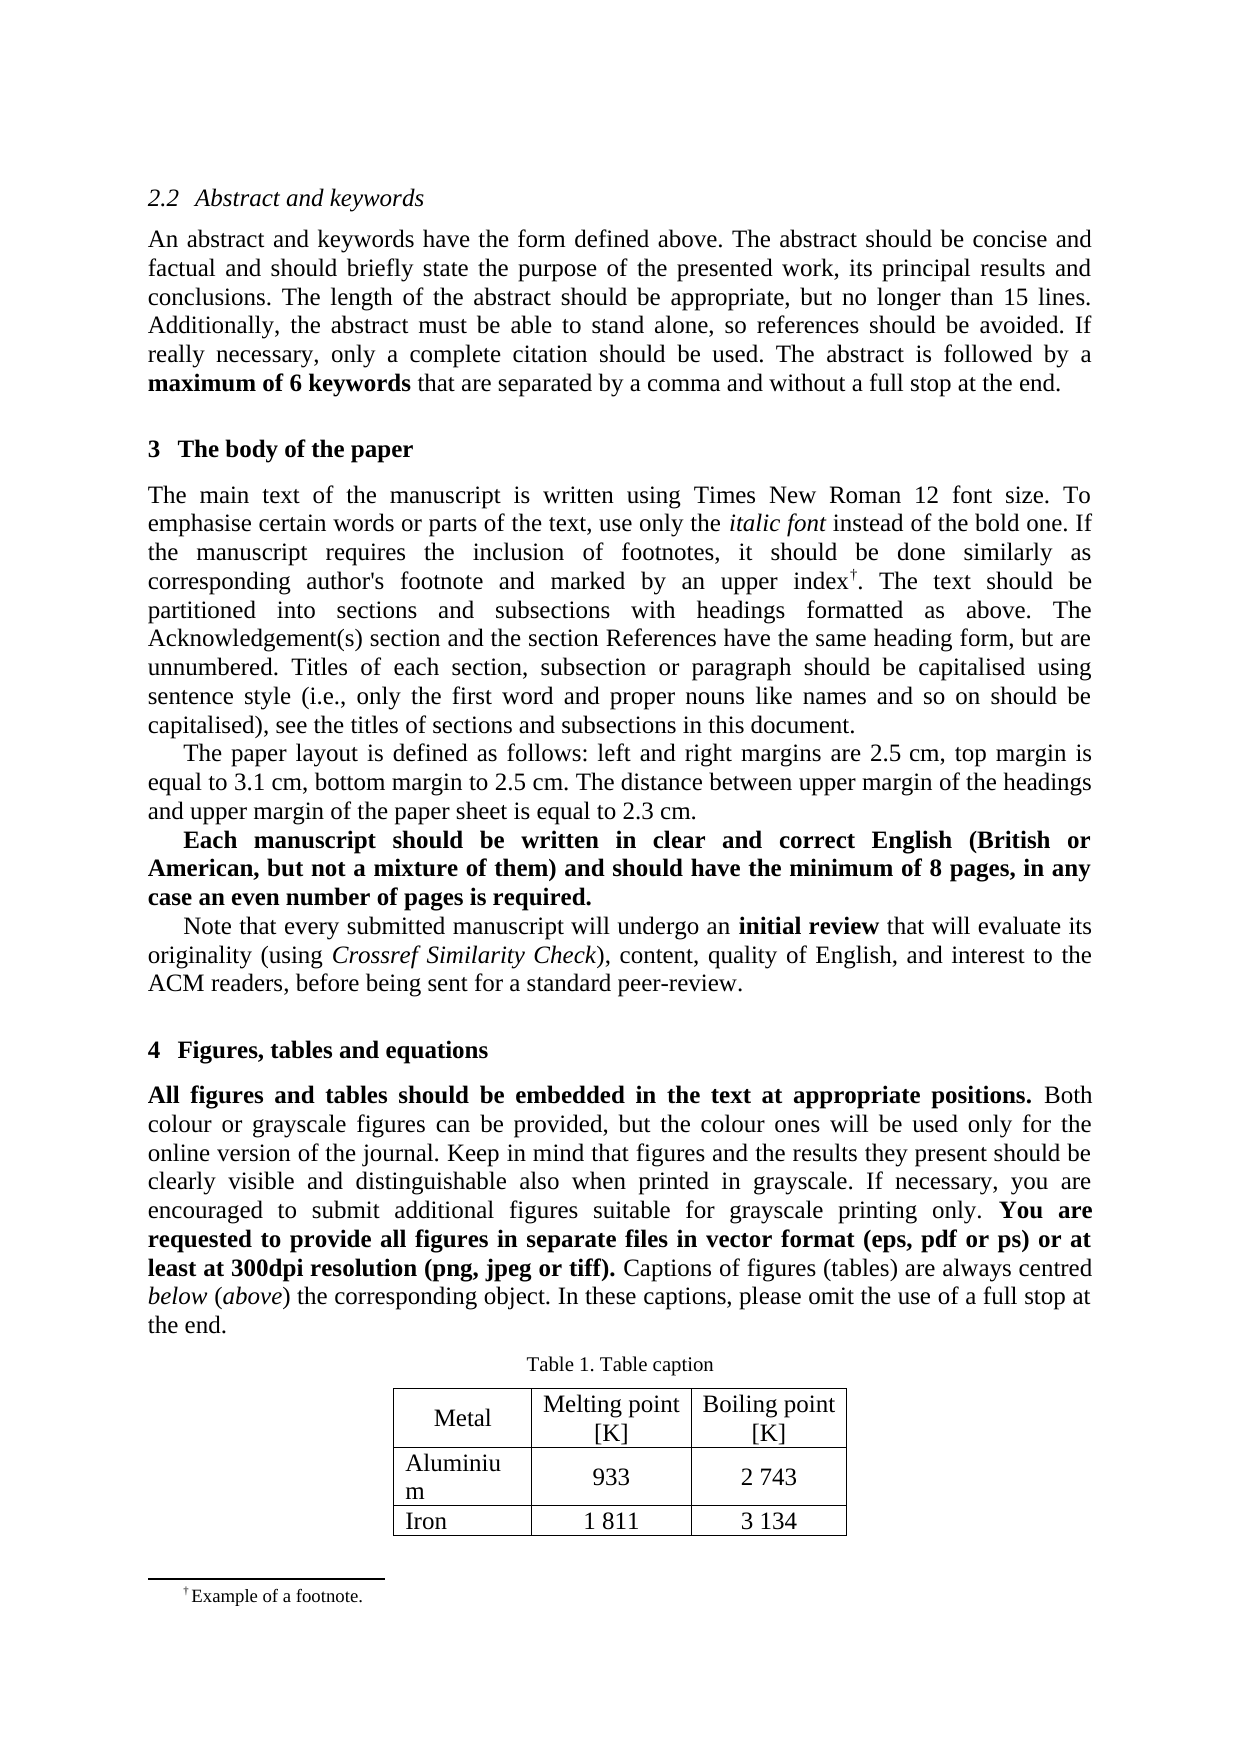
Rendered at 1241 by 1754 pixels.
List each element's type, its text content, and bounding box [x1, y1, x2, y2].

subtitle 4 Figures, tables and equations [148, 1035, 1092, 1063]
table_cell Iron [394, 1506, 531, 1535]
table_cell 1 811 [532, 1506, 691, 1535]
table_cell Aluminium [394, 1448, 531, 1505]
table_cell 3 134 [692, 1506, 846, 1535]
text An abstract and keywords have the form defined above. The abstract should be concise and factual and should briefly state the purpose of the presented work, its principal results and conclusions. The length of the abstract should be appropriate, but no longer than 15 lines. Additionally, the abstract must be able to stand alone, so references should be avoided. If really necessary, only a complete citation should be used. The abstract is followed by a maximum of 6 keywords that are separated by a comma and without a full stop at the end. [148, 224, 1092, 397]
table_header Metal [394, 1389, 531, 1447]
table_header Melting point [K] [532, 1389, 691, 1447]
text The main text of the manuscript is written using Times New Roman 12 font size. To emphasise certain words or parts of the text, use only the italic font instead of the bold one. If the manuscript requires the inclusion of footnotes, it should be done similarly as corresponding author's footnote and marked by an upper index. The text should be partitioned into sections and subsections with headings formatted as above. The Acknowledgement(s) section and the section References have the same heading form, but are unnumbered. Titles of each section, subsection or paragraph should be capitalised using sentence style (i.e., only the first word and proper nouns like names and so on should be capitalised), see the titles of sections and subsections in this document. [148, 480, 1092, 738]
text Note that every submitted manuscript will undergo an initial review that will evaluate its originality (using Crossref Similarity Check), content, quality of English, and interest to the ACM readers, before being sent for a standard peer-review. [148, 911, 1092, 997]
subtitle 3 The body of the paper [148, 434, 1092, 463]
subtitle 2.2 Abstract and keywords [148, 183, 1092, 212]
table_cell 2 743 [692, 1448, 846, 1505]
table_cell 933 [532, 1448, 691, 1505]
table_header Boiling point [K] [692, 1389, 846, 1447]
text The paper layout is defined as follows: left and right margins are 2.5 cm, top margin is equal to 3.1 cm, bottom margin to 2.5 cm. The distance between upper margin of the headings and upper margin of the paper sheet is equal to 2.3 cm. [148, 738, 1092, 825]
text All figures and tables should be embedded in the text at appropriate positions. Both colour or grayscale figures can be provided, but the colour ones will be used only for the online version of the journal. Keep in mind that figures and the results they present should be clearly visible and distinguishable also when printed in grayscale. If necessary, you are encouraged to submit additional figures suitable for grayscale printing only. You are requested to provide all figures in separate files in vector format (eps, pdf or ps) or at least at 300dpi resolution (png, jpeg or tiff). Captions of figures (tables) are always centred below (above) the corresponding object. In these captions, please omit the use of a full stop at the end. [148, 1080, 1092, 1339]
text Each manuscript should be written in clear and correct English (British or American, but not a mixture of them) and should have the minimum of 8 pages, in any case an even number of pages is required. [148, 825, 1092, 911]
text Table 1. Table caption [148, 1351, 1092, 1376]
